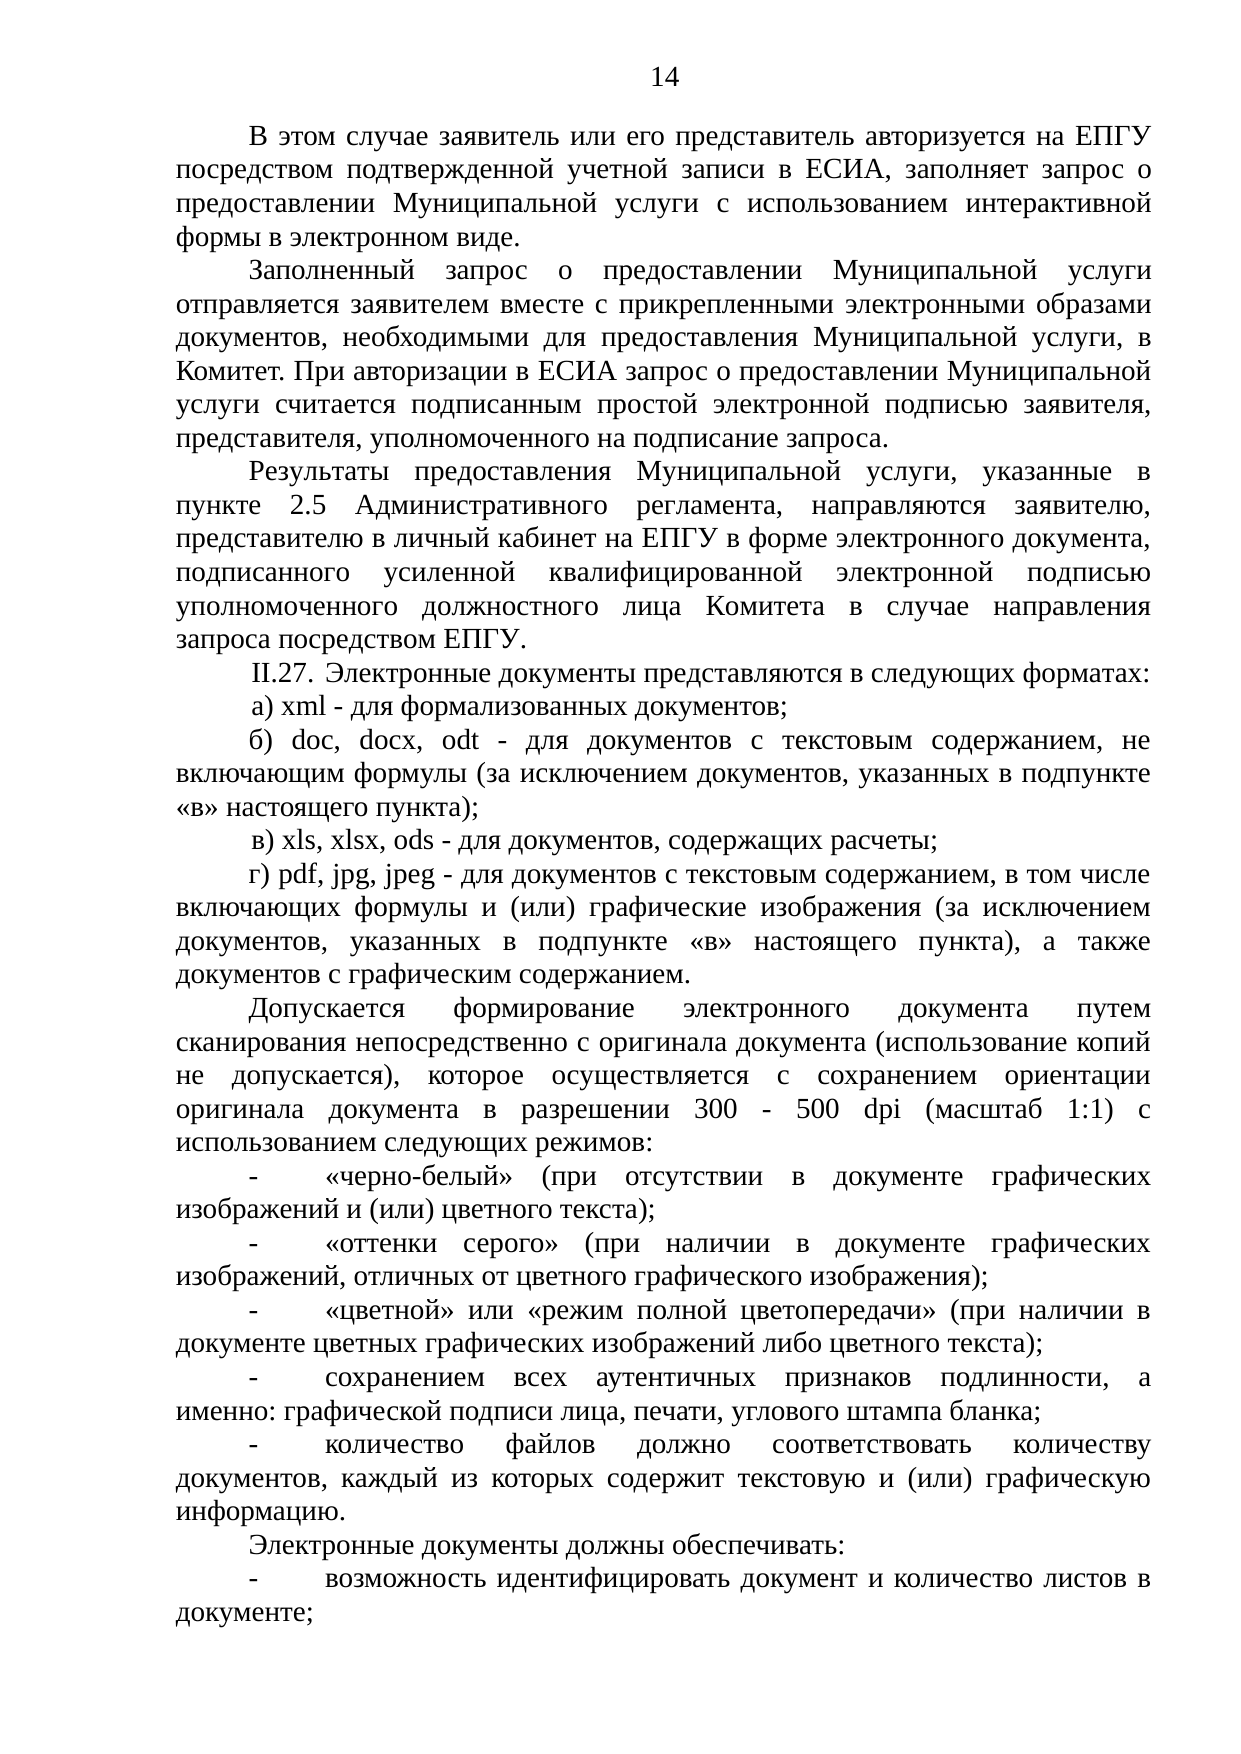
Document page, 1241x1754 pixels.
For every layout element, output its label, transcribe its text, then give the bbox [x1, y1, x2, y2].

list «цветной» или «режим полной цветопередачи» (при наличии в документе цветных графических изображений либо цветного текста); [176, 1292, 1152, 1359]
list количество файлов должно соответствовать количеству документов, каждый из которых содержит текстовую и (или) графическую информацию. [176, 1426, 1152, 1527]
text Заполненный запрос о предоставлении Муниципальной услуги отправляется заявителем вместе с прикрепленными электронными образами документов, необходимыми для предоставления Муниципальной услуги, в Комитет. При авторизации в ЕСИА запрос о предоставлении Муниципальной услуги считается подписанным простой электронной подписью заявителя, представителя, уполномоченного на подписание запроса. [176, 252, 1153, 453]
text В этом случае заявитель или его представитель авторизуется на ЕПГУ посредством подтвержденной учетной записи в ЕСИА, заполняет запрос о предоставлении Муниципальной услуги с использованием интерактивной формы в электронном виде. [176, 118, 1153, 252]
list «оттенки серого» (при наличии в документе графических изображений, отличных от цветного графического изображения); [176, 1225, 1152, 1292]
list «черно-белый» (при отсутствии в документе графических изображений и (или) цветного текста); [176, 1158, 1152, 1225]
list сохранением всех аутентичных признаков подлинности, а именно: графической подписи лица, печати, углового штампа бланка; [176, 1359, 1152, 1426]
list возможность идентифицировать документ и количество листов в документе; [176, 1560, 1152, 1627]
list Электронные документы представляются в следующих форматах: [177, 655, 1152, 688]
text г) pdf, jpg, jpeg - для документов с текстовым содержанием, в том числе включающих формулы и (или) графические изображения (за исключением документов, указанных в подпункте «в» настоящего пункта), а также документов с графическим содержанием. [176, 856, 1152, 990]
text Электронные документы должны обеспечивать: [176, 1527, 1152, 1560]
text б) doc, docx, odt - для документов с текстовым содержанием, не включающим формулы (за исключением документов, указанных в подпункте «в» настоящего пункта); [176, 722, 1152, 822]
text а) xml - для формализованных документов; [251, 688, 1152, 722]
text в) xls, xlsx, ods - для документов, содержащих расчеты; [251, 822, 1152, 856]
list Результаты предоставления Муниципальной услуги, указанные в пункте 2.5 Административного регламента, направляются заявителю, представителю в личный кабинет на ЕПГУ в форме электронного документа, подписанного усиленной квалифицированной электронной подписью уполномоченного должностного лица Комитета в случае направления запроса посредством ЕПГУ. [176, 453, 1152, 655]
text Допускается формирование электронного документа путем сканирования непосредственно с оригинала документа (использование копий не допускается), которое осуществляется с сохранением ориентации оригинала документа в разрешении 300 - 500 dpi (масштаб 1:1) с использованием следующих режимов: [176, 990, 1152, 1158]
